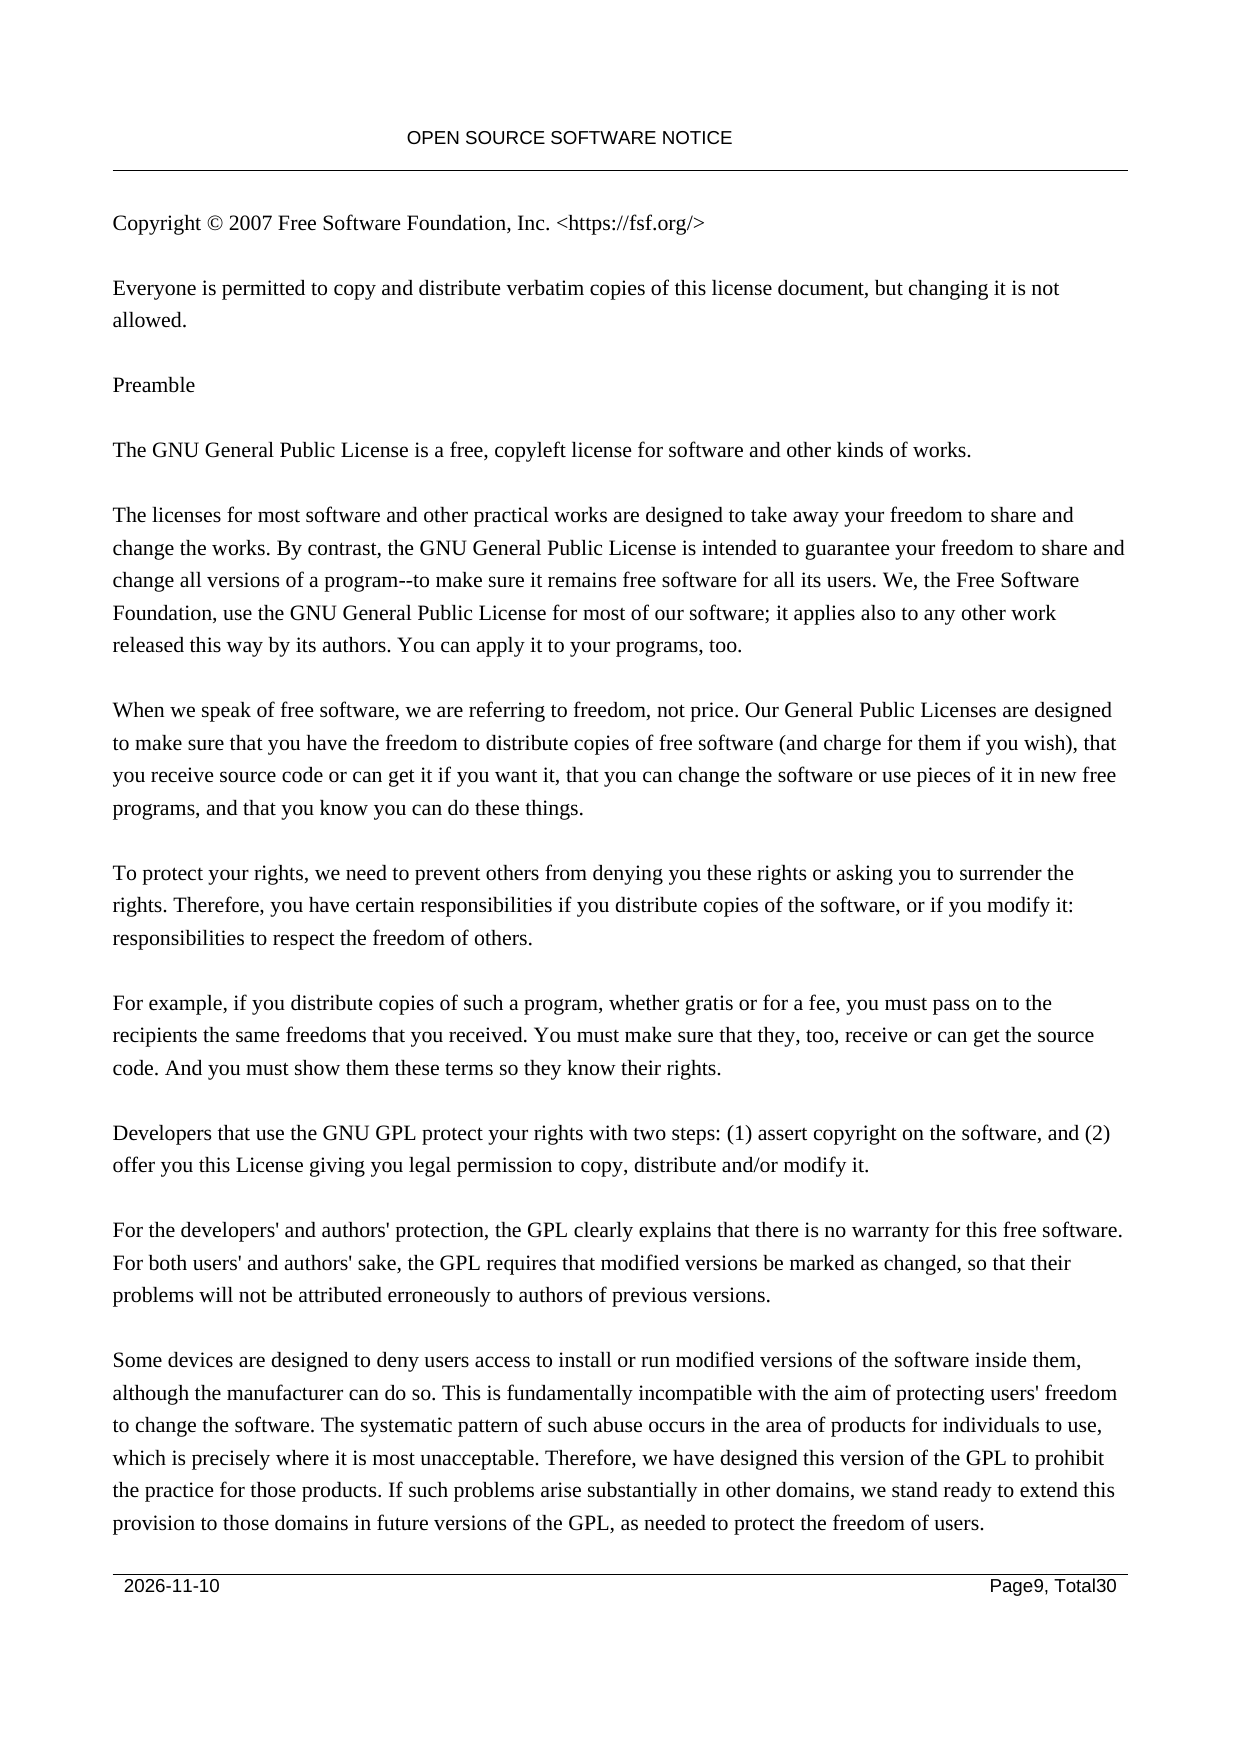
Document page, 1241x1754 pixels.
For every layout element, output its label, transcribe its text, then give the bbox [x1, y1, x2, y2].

text For the developers' and authors' protection, the GPL clearly explains that there is no warranty for this free software. For both users' and authors' sake, the GPL requires that modified versions be marked as changed, so that their problems will not be attributed erroneously to authors of previous versions. [112, 1214, 1128, 1311]
text The licenses for most software and other practical works are designed to take away your freedom to share and change the works. By contrast, the GNU General Public License is intended to guarantee your freedom to share and change all versions of a program--to make sure it remains free software for all its users. We, the Free Software Foundation, use the GNU General Public License for most of our software; it applies also to any other work released this way by its authors. You can apply it to your programs, too. [112, 499, 1128, 661]
text Developers that use the GNU GPL protect your rights with two steps: (1) assert copyright on the software, and (2) offer you this License giving you legal permission to copy, distribute and/or modify it. [112, 1116, 1128, 1181]
text Some devices are designed to deny users access to install or run modified versions of the software inside them, although the manufacturer can do so. This is fundamentally incompatible with the aim of protecting users' freedom to change the software. The systematic pattern of such abuse occurs in the area of products for individuals to use, which is precisely where it is most unacceptable. Therefore, we have designed this version of the GPL to prohibit the practice for those products. If such problems arise substantially in other domains, we stand ready to extend this provision to those domains in future versions of the GPL, as needed to protect the freedom of users. [112, 1344, 1128, 1539]
text The GNU General Public License is a free, copyleft license for software and other kinds of works. [112, 434, 1128, 466]
text Preamble [112, 369, 1128, 401]
text Everyone is permitted to copy and distribute verbatim copies of this license document, but changing it is not allowed. [112, 271, 1128, 336]
text Copyright © 2007 Free Software Foundation, Inc. <https://fsf.org/> [112, 206, 1128, 239]
text To protect your rights, we need to prevent others from denying you these rights or asking you to surrender the rights. Therefore, you have certain responsibilities if you distribute copies of the software, or if you modify it: responsibilities to respect the freedom of others. [112, 856, 1128, 954]
text For example, if you distribute copies of such a program, whether gratis or for a fee, you must pass on to the recipients the same freedoms that you received. You must make sure that they, too, receive or can get the source code. And you must show them these terms so they know their rights. [112, 986, 1128, 1084]
text When we speak of free software, we are referring to freedom, not price. Our General Public Licenses are designed to make sure that you have the freedom to distribute copies of free software (and charge for them if you wish), that you receive source code or can get it if you want it, that you can change the software or use pieces of it in new free programs, and that you know you can do these things. [112, 694, 1128, 824]
